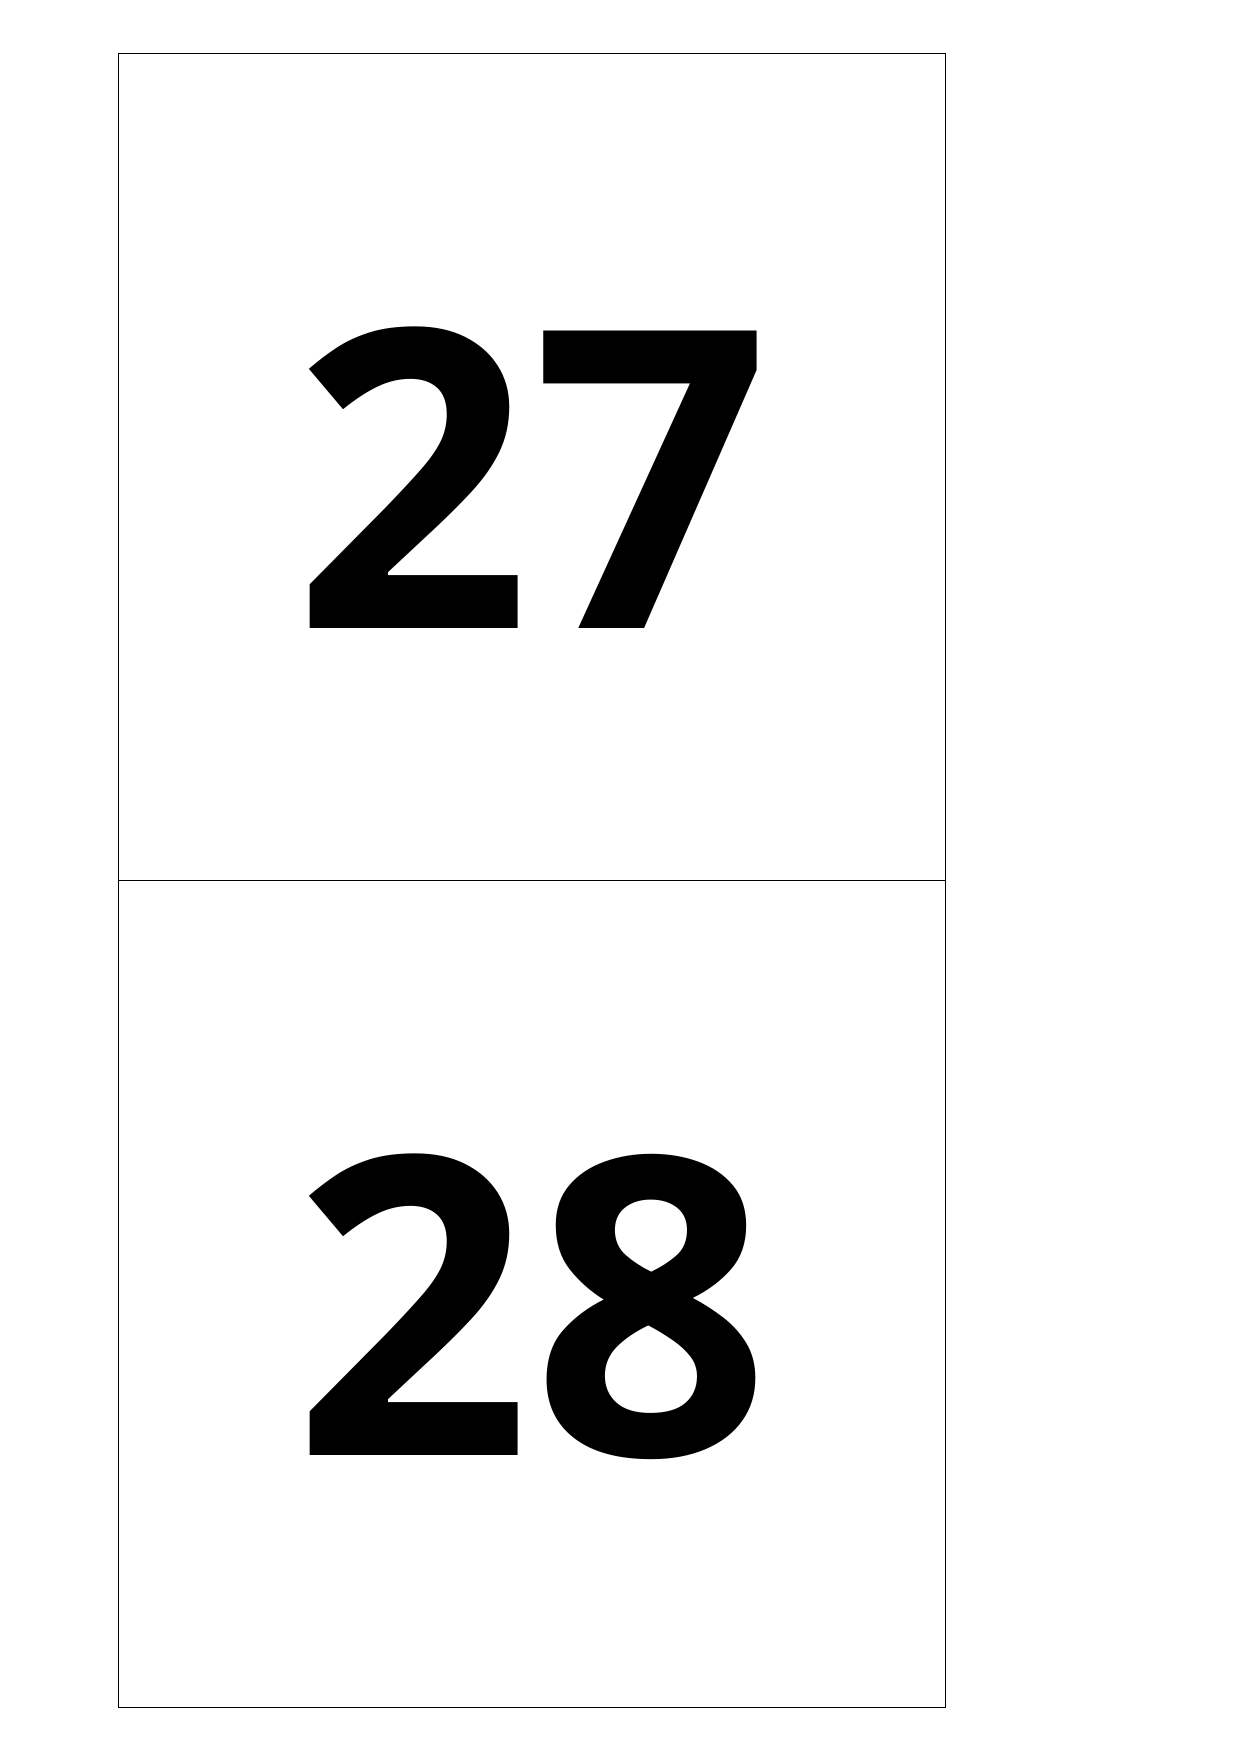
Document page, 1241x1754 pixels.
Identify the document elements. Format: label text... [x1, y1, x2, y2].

table_cell 28 [119, 881, 945, 1707]
table_cell 27 [119, 54, 945, 880]
